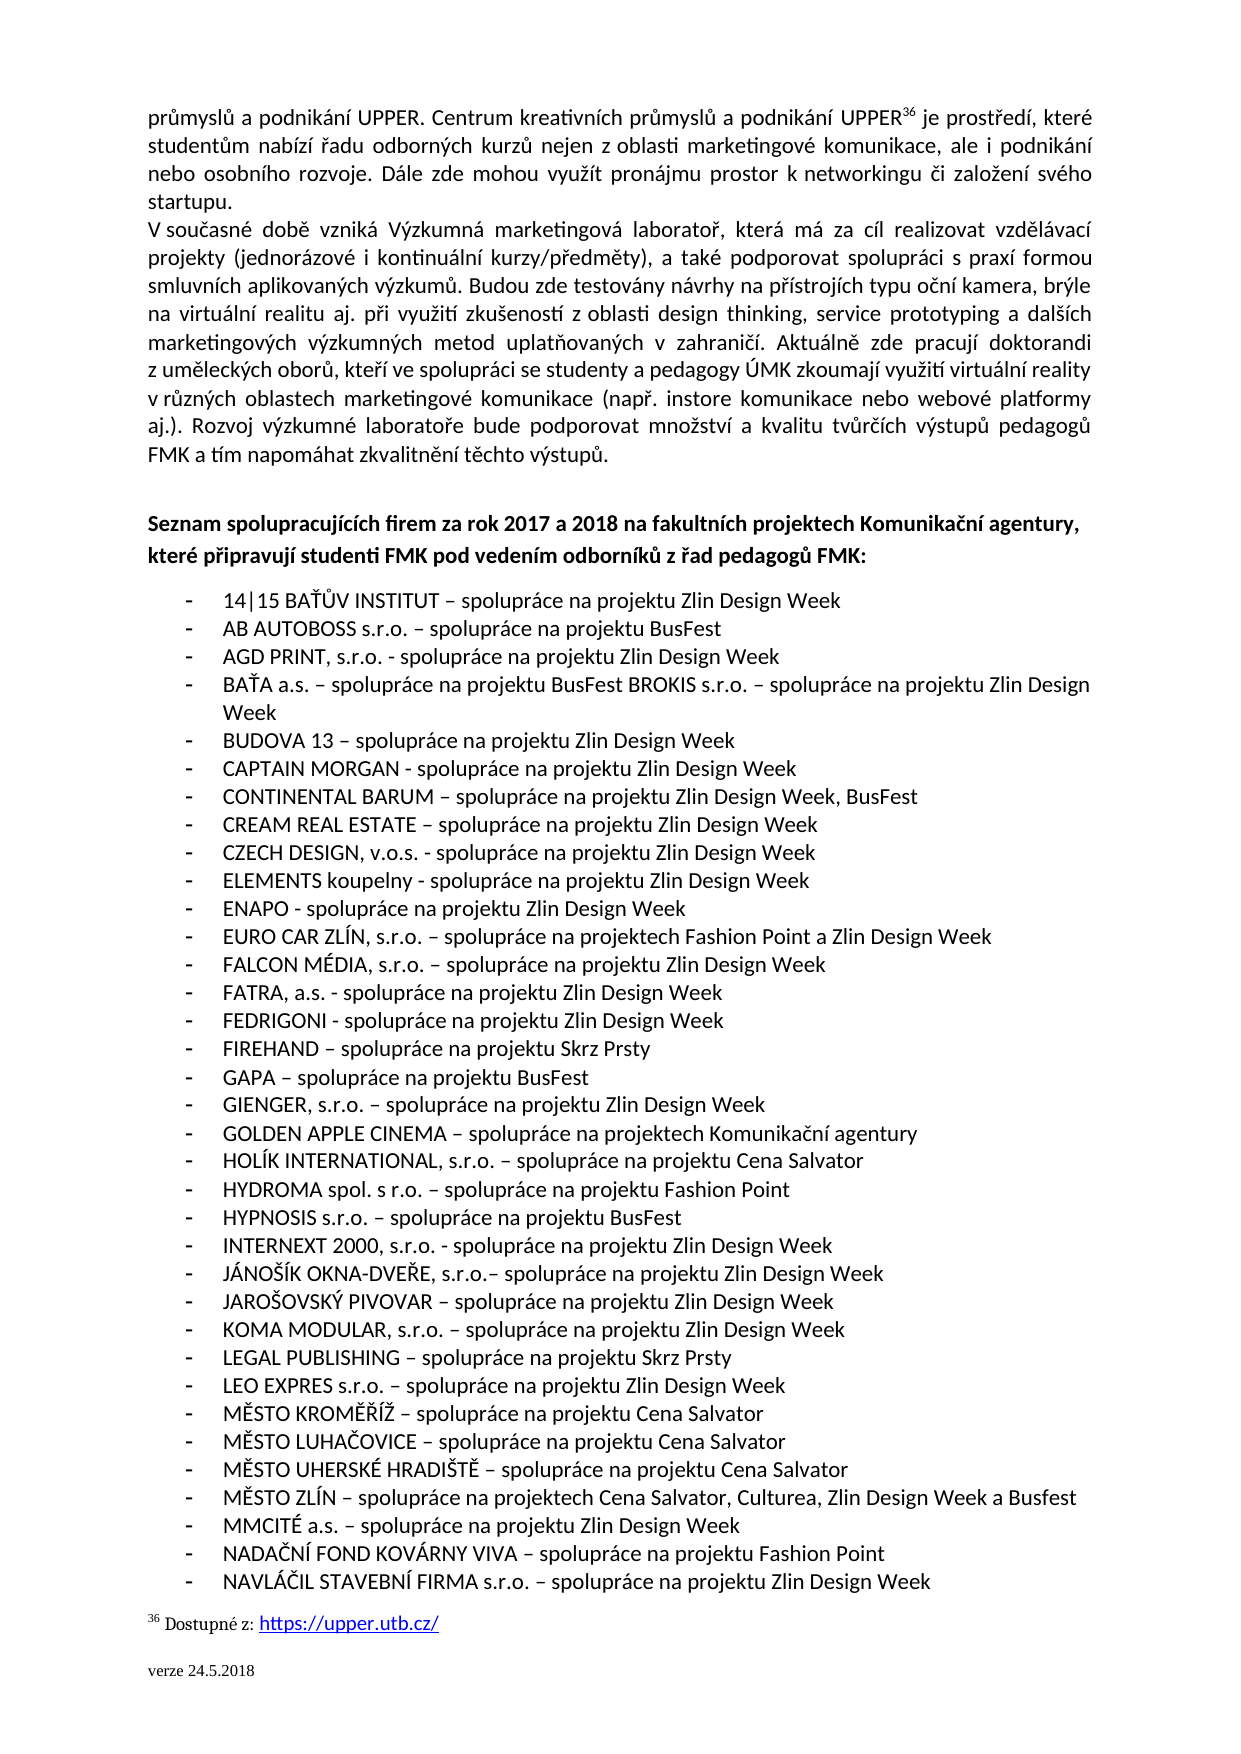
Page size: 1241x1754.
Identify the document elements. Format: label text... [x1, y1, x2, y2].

list GAPA – spolupráce na projektu BusFest [185, 1063, 1093, 1091]
list FALCON MÉDIA, s.r.o. – spolupráce na projektu Zlin Design Week [185, 951, 1093, 978]
list 14|15 BAŤŮV INSTITUT – spolupráce na projektu Zlin Design Week [185, 586, 1093, 614]
list BUDOVA 13 – spolupráce na projektu Zlin Design Week [185, 726, 1093, 754]
list CREAM REAL ESTATE – spolupráce na projektu Zlin Design Week [185, 810, 1093, 838]
list HOLÍK INTERNATIONAL, s.r.o. – spolupráce na projektu Cena Salvator [185, 1147, 1093, 1175]
list CONTINENTAL BARUM – spolupráce na projektu Zlin Design Week, BusFest [185, 782, 1093, 810]
text Seznam spolupracujících firem za rok 2017 a 2018 na fakultních projektech Komunikační agentury, které připravují studenti FMK pod vedením odborníků z řad pedagogů FMK: [148, 509, 1093, 569]
list NADAČNÍ FOND KOVÁRNY VIVA – spolupráce na projektu Fashion Point [185, 1539, 1093, 1567]
list FEDRIGONI - spolupráce na projektu Zlin Design Week [185, 1007, 1093, 1034]
list GIENGER, s.r.o. – spolupráce na projektu Zlin Design Week [185, 1091, 1093, 1119]
list LEGAL PUBLISHING – spolupráce na projektu Skrz Prsty [185, 1343, 1093, 1371]
list AGD PRINT, s.r.o. - spolupráce na projektu Zlin Design Week [185, 642, 1093, 670]
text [148, 103, 1093, 216]
list EURO CAR ZLÍN, s.r.o. – spolupráce na projektech Fashion Point a Zlin Design Week [185, 922, 1093, 951]
list MĚSTO UHERSKÉ HRADIŠTĚ – spolupráce na projektu Cena Salvator [185, 1455, 1093, 1483]
list INTERNEXT 2000, s.r.o. - spolupráce na projektu Zlin Design Week [185, 1231, 1093, 1259]
list CZECH DESIGN, v.o.s. - spolupráce na projektu Zlin Design Week [185, 838, 1093, 866]
list ELEMENTS koupelny - spolupráce na projektu Zlin Design Week [185, 866, 1093, 894]
list AB AUTOBOSS s.r.o. – spolupráce na projektu BusFest [185, 614, 1093, 642]
list FIREHAND – spolupráce na projektu Skrz Prsty [185, 1034, 1093, 1063]
list ENAPO - spolupráce na projektu Zlin Design Week [185, 894, 1093, 922]
list MĚSTO ZLÍN – spolupráce na projektech Cena Salvator, Culturea, Zlin Design Week a Busfest [185, 1483, 1093, 1511]
list BAŤA a.s. – spolupráce na projektu BusFest BROKIS s.r.o. – spolupráce na projektu Zlin Design Week [185, 670, 1093, 726]
list MĚSTO LUHAČOVICE – spolupráce na projektu Cena Salvator [185, 1427, 1093, 1455]
list NAVLÁČIL STAVEBNÍ FIRMA s.r.o. – spolupráce na projektu Zlin Design Week [185, 1567, 1093, 1595]
list JAROŠOVSKÝ PIVOVAR – spolupráce na projektu Zlin Design Week [185, 1287, 1093, 1315]
list HYDROMA spol. s r.o. – spolupráce na projektu Fashion Point [185, 1175, 1093, 1203]
list LEO EXPRES s.r.o. – spolupráce na projektu Zlin Design Week [185, 1371, 1093, 1399]
list JÁNOŠÍK OKNA-DVEŘE, s.r.o.– spolupráce na projektu Zlin Design Week [185, 1259, 1093, 1287]
text V současné době vzniká Výzkumná marketingová laboratoř, která má za cíl realizovat vzdělávací projekty (jednorázové i kontinuální kurzy/předměty), a také podporovat spolupráci s praxí formou smluvních aplikovaných výzkumů. Budou zde testovány návrhy na přístrojích typu oční kamera, brýle na virtuální realitu aj. při využití zkušeností z oblasti design thinking, service prototyping a dalších marketingových výzkumných metod uplatňovaných v zahraničí. Aktuálně zde pracují doktorandi z uměleckých oborů, kteří ve spolupráci se studenty a pedagogy ÚMK zkoumají využití virtuální reality v různých oblastech marketingové komunikace (např. instore komunikace nebo webové platformy aj.). Rozvoj výzkumné laboratoře bude podporovat množství a kvalitu tvůrčích výstupů pedagogů FMK a tím napomáhat zkvalitnění těchto výstupů. [148, 216, 1093, 468]
list MMCITÉ a.s. – spolupráce na projektu Zlin Design Week [185, 1511, 1093, 1539]
list GOLDEN APPLE CINEMA – spolupráce na projektech Komunikační agentury [185, 1119, 1093, 1147]
list HYPNOSIS s.r.o. – spolupráce na projektu BusFest [185, 1203, 1093, 1231]
list FATRA, a.s. - spolupráce na projektu Zlin Design Week [185, 978, 1093, 1007]
list KOMA MODULAR, s.r.o. – spolupráce na projektu Zlin Design Week [185, 1315, 1093, 1343]
list CAPTAIN MORGAN - spolupráce na projektu Zlin Design Week [185, 754, 1093, 782]
list MĚSTO KROMĚŘÍŽ – spolupráce na projektu Cena Salvator [185, 1399, 1093, 1427]
